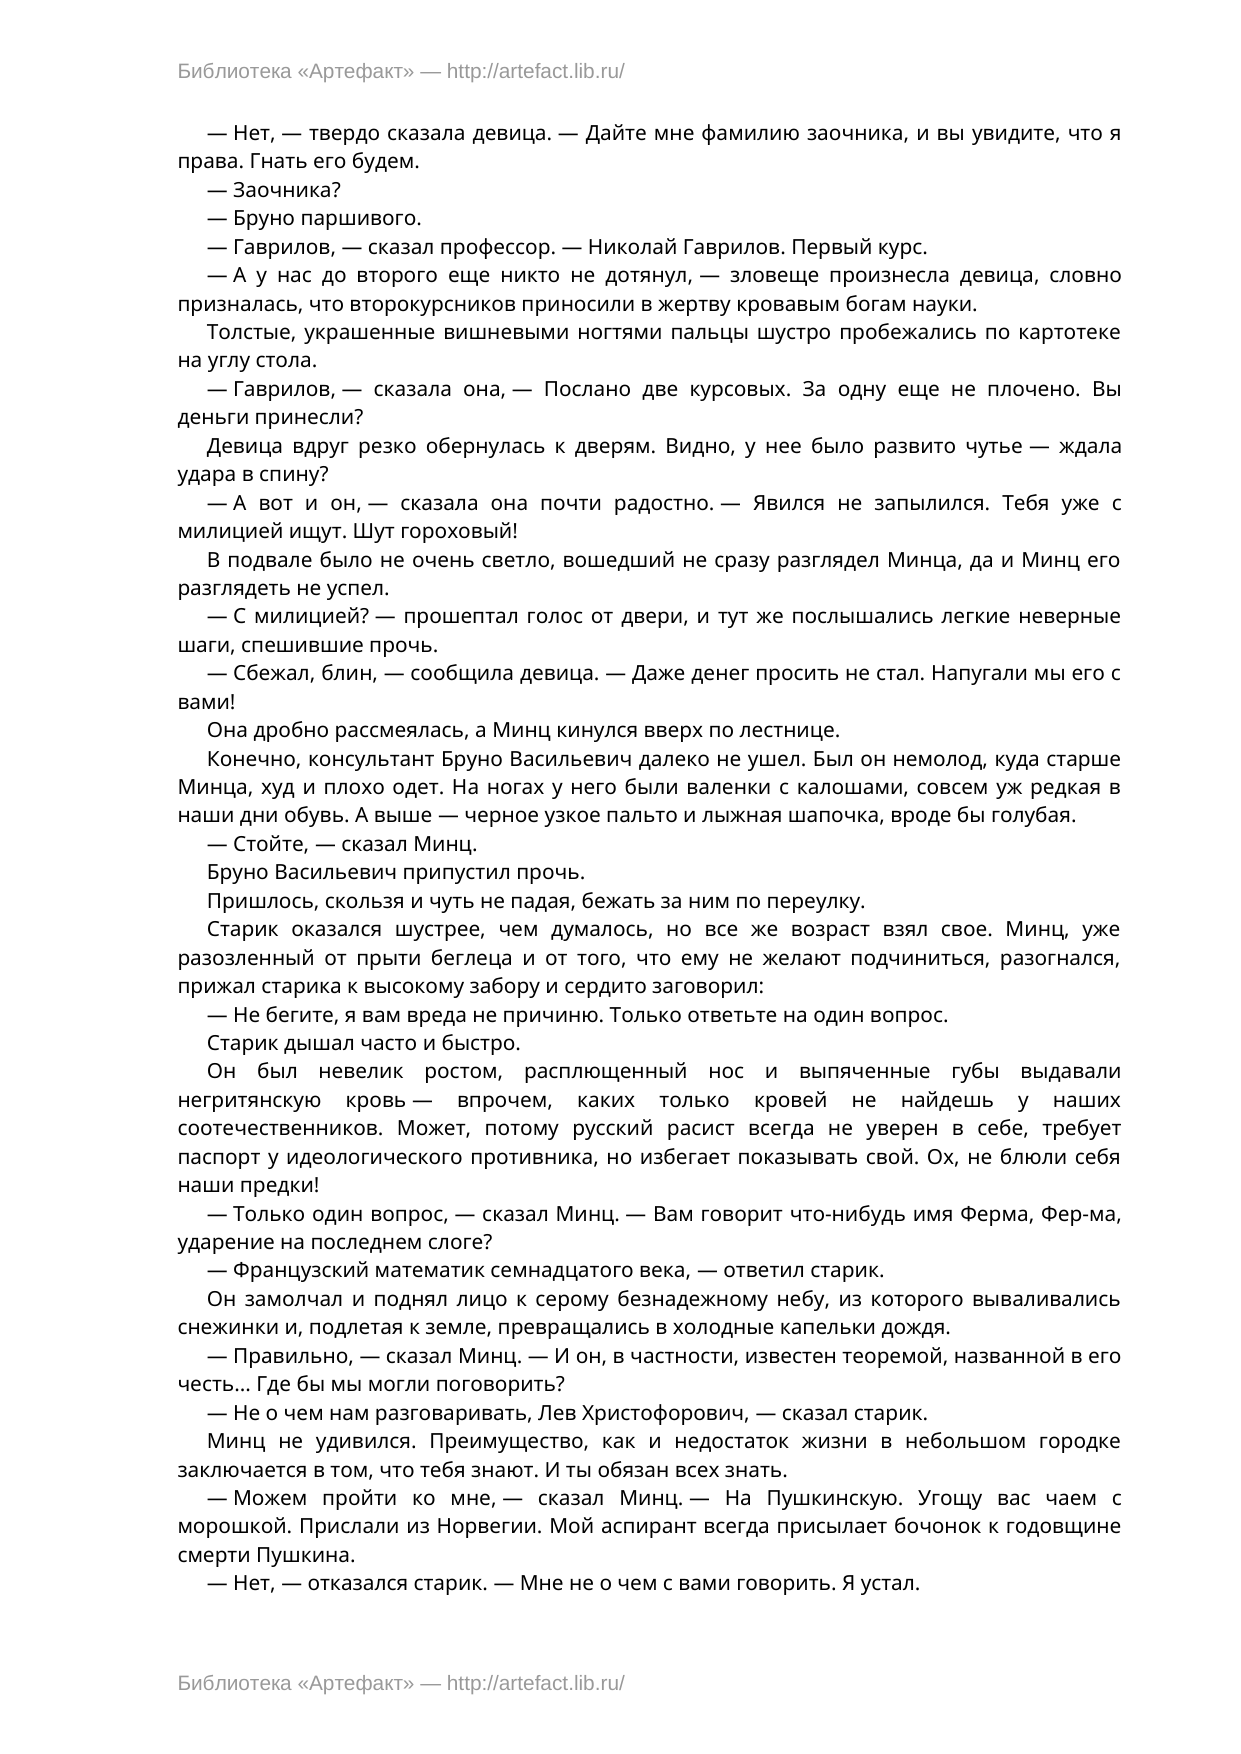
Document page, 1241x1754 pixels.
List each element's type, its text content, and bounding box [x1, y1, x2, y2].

text — Не о чем нам разговаривать, Лев Христофорович, — сказал старик. [177, 1398, 1122, 1426]
text Бруно Васильевич припустил прочь. [177, 857, 1122, 886]
text — А у нас до второго еще никто не дотянул, — зловеще произнесла девица, словно призналась, что второкурсников приносили в жертву кровавым богам науки. [177, 260, 1122, 317]
text Старик дышал часто и быстро. [177, 1028, 1122, 1057]
text — Нет, — отказался старик. — Мне не о чем с вами говорить. Я устал. [177, 1568, 1122, 1597]
text — Правильно, — сказал Минц. — И он, в частности, известен теоремой, названной в его честь... Где бы мы могли поговорить? [177, 1341, 1122, 1398]
text — Нет, — твердо сказала девица. — Дайте мне фамилию заочника, и вы увидите, что я права. Гнать его будем. [177, 118, 1122, 175]
text Пришлось, скользя и чуть не падая, бежать за ним по переулку. [177, 886, 1122, 914]
text Она дробно рассмеялась, а Минц кинулся вверх по лестнице. [177, 715, 1122, 744]
text — Стойте, — сказал Минц. [177, 829, 1122, 857]
text В подвале было не очень светло, вошедший не сразу разглядел Минца, да и Минц его разглядеть не успел. [177, 545, 1122, 602]
text Конечно, консультант Бруно Васильевич далеко не ушел. Был он немолод, куда старше Минца, худ и плохо одет. На ногах у него были валенки с калошами, совсем уж редкая в наши дни обувь. А выше — черное узкое пальто и лыжная шапочка, вроде бы голубая. [177, 744, 1122, 829]
text — Заочника? [177, 175, 1122, 203]
text — А вот и он, — сказала она почти радостно. — Явился не запылился. Тебя уже с милицией ищут. Шут гороховый! [177, 488, 1122, 545]
text Девица вдруг резко обернулась к дверям. Видно, у нее было развито чутье — ждала удара в спину? [177, 431, 1122, 488]
text — Гаврилов, — сказал профессор. — Николай Гаврилов. Первый курс. [177, 232, 1122, 260]
text Минц не удивился. Преимущество, как и недостаток жизни в небольшом городке заключается в том, что тебя знают. И ты обязан всех знать. [177, 1426, 1122, 1483]
text Старик оказался шустрее, чем думалось, но все же возраст взял свое. Минц, уже разозленный от прыти беглеца и от того, что ему не желают подчиниться, разогнался, прижал старика к высокому забору и сердито заговорил: [177, 914, 1122, 1000]
text — Сбежал, блин, — сообщила девица. — Даже денег просить не стал. Напугали мы его с вами! [177, 658, 1122, 715]
text — С милицией? — прошептал голос от двери, и тут же послышались легкие неверные шаги, спешившие прочь. [177, 602, 1122, 658]
text — Французский математик семнадцатого века, — ответил старик. [177, 1256, 1122, 1284]
text Толстые, украшенные вишневыми ногтями пальцы шустро пробежались по картотеке на углу стола. [177, 317, 1122, 374]
text — Только один вопрос, — сказал Минц. — Вам говорит что-нибудь имя Ферма, Фер-ма, ударение на последнем слоге? [177, 1199, 1122, 1256]
text Он замолчал и поднял лицо к серому безнадежному небу, из которого вываливались снежинки и, подлетая к земле, превращались в холодные капельки дождя. [177, 1284, 1122, 1341]
text — Не бегите, я вам вреда не причиню. Только ответьте на один вопрос. [177, 1000, 1122, 1028]
text — Можем пройти ко мне, — сказал Минц. — На Пушкинскую. Угощу вас чаем с морошкой. Прислали из Норвегии. Мой аспирант всегда присылает бочонок к годовщине смерти Пушкина. [177, 1483, 1122, 1568]
text Он был невелик ростом, расплющенный нос и выпяченные губы выдавали негритянскую кровь — впрочем, каких только кровей не найдешь у наших соотечественников. Может, потому русский расист всегда не уверен в себе, требует паспорт у идеологического противника, но избегает показывать свой. Ох, не блюли себя наши предки! [177, 1057, 1122, 1199]
text — Гаврилов, — сказала она, — Послано две курсовых. За одну еще не плочено. Вы деньги принесли? [177, 374, 1122, 431]
text — Бруно паршивого. [177, 203, 1122, 232]
